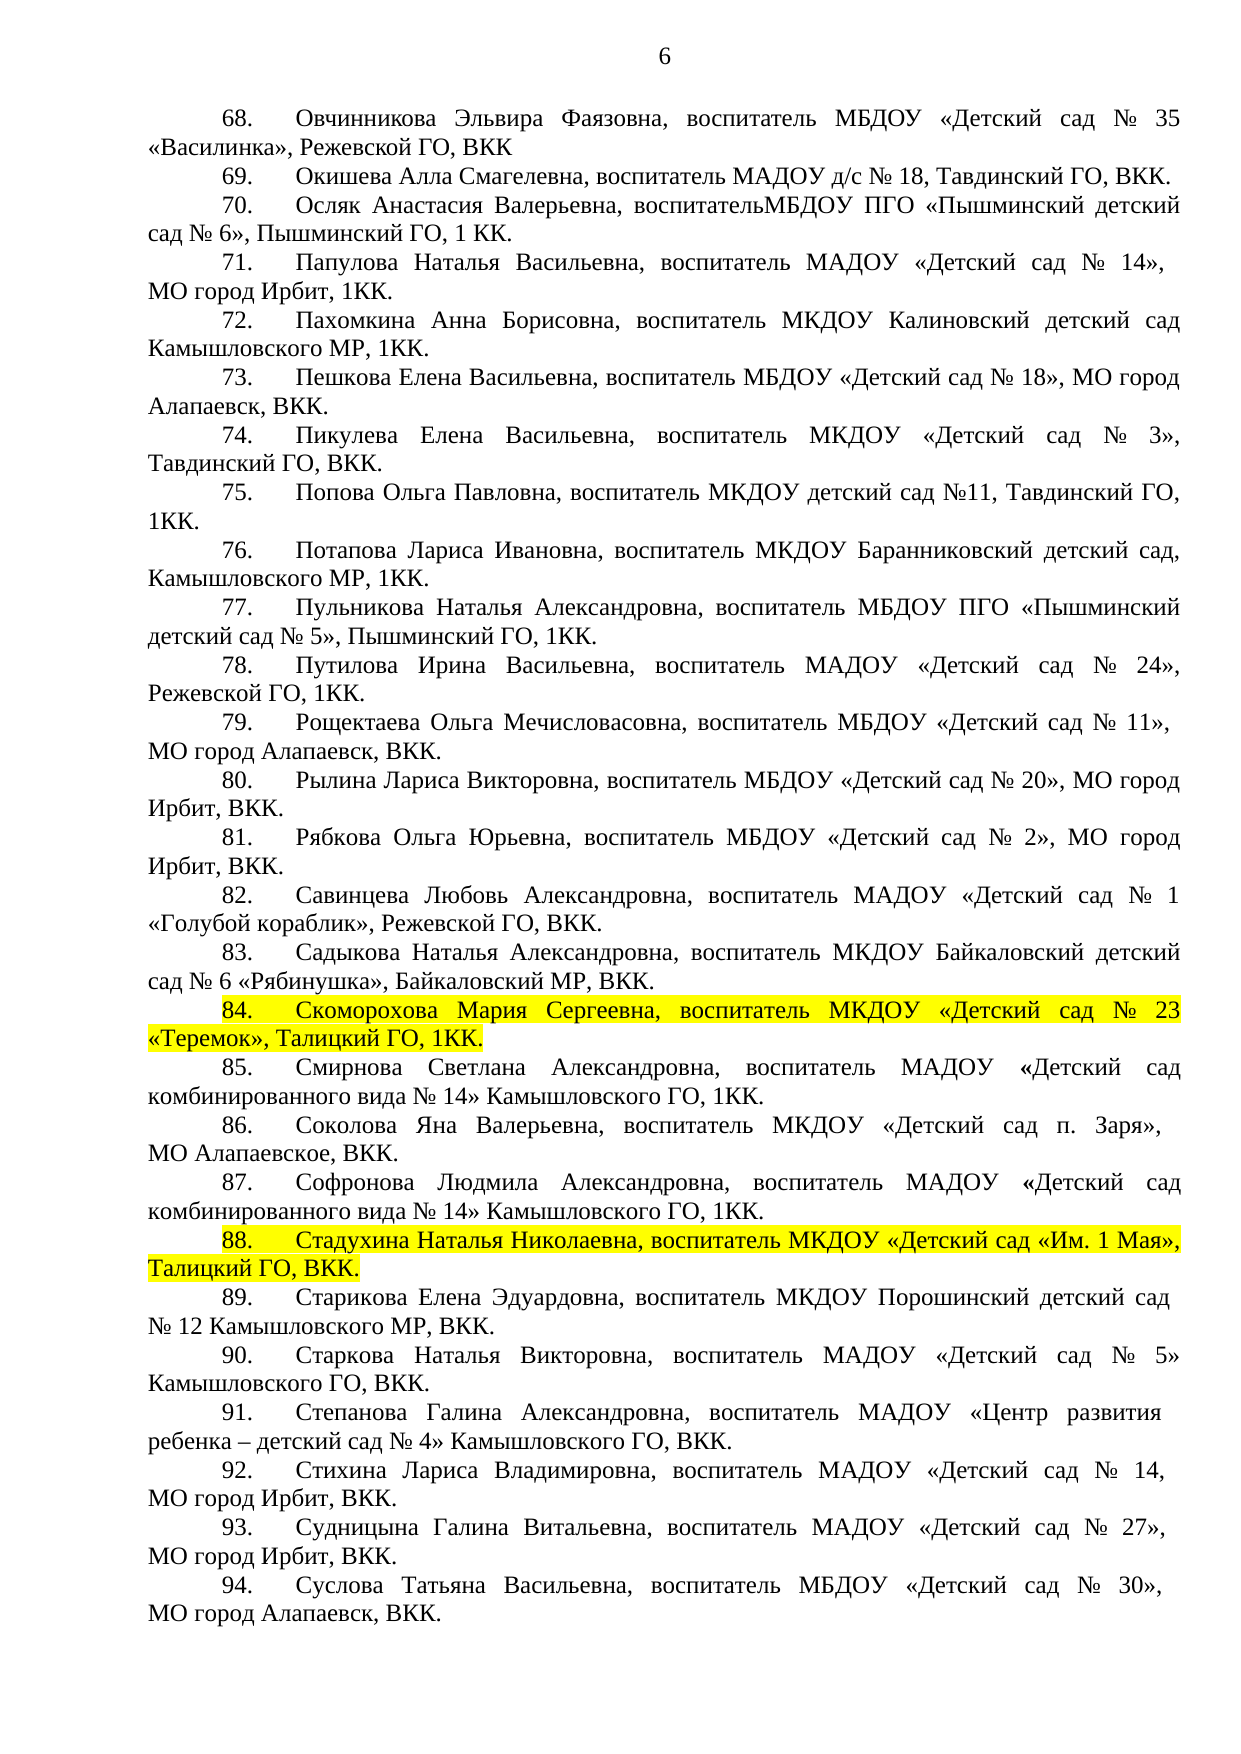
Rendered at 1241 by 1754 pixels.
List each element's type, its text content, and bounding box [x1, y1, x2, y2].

list Пикулева Елена Васильевна, воспитатель МКДОУ «Детский сад № 3», Тавдинский ГО, ВКК. [148, 420, 1181, 477]
list Стадухина Наталья Николаевна, воспитатель МКДОУ «Детский сад «Им. 1 Мая», Талицкий ГО, ВКК. [148, 1225, 1181, 1282]
list Папулова Наталья Васильевна, воспитатель МАДОУ «Детский сад № 14», МО город Ирбит, 1КК. [148, 247, 1181, 305]
list Савинцева Любовь Александровна, воспитатель МАДОУ «Детский сад № 1 «Голубой кораблик», Режевской ГО, ВКК. [148, 880, 1181, 937]
list Соколова Яна Валерьевна, воспитатель МКДОУ «Детский сад п. Заря», МО Алапаевское, ВКК. [148, 1110, 1181, 1167]
list Пешкова Елена Васильевна, воспитатель МБДОУ «Детский сад № 18», МО город Алапаевск, ВКК. [148, 362, 1181, 420]
list Судницына Галина Витальевна, воспитатель МАДОУ «Детский сад № 27», МО город Ирбит, ВКК. [148, 1512, 1181, 1570]
list Степанова Галина Александровна, воспитатель МАДОУ «Центр развития ребенка – детский сад № 4» Камышловского ГО, ВКК. [148, 1397, 1181, 1455]
list Овчинникова Эльвира Фаязовна, воспитатель МБДОУ «Детский сад № 35 «Василинка», Режевской ГО, ВКК [148, 103, 1181, 161]
list Потапова Лариса Ивановна, воспитатель МКДОУ Баранниковский детский сад, Камышловского МР, 1КК. [148, 535, 1181, 592]
list Смирнова Светлана Александровна, воспитатель МАДОУ «Детский сад комбинированного вида № 14» Камышловского ГО, 1КК. [148, 1052, 1181, 1110]
list Садыкова Наталья Александровна, воспитатель МКДОУ Байкаловский детский сад № 6 «Рябинушка», Байкаловский МР, ВКК. [148, 937, 1181, 995]
list Попова Ольга Павловна, воспитатель МКДОУ детский сад №11, Тавдинский ГО, 1КК. [148, 477, 1181, 535]
list Окишева Алла Смагелевна, воспитатель МАДОУ д/с № 18, Тавдинский ГО, ВКК. [148, 161, 1181, 190]
list Софронова Людмила Александровна, воспитатель МАДОУ «Детский сад комбинированного вида № 14» Камышловского ГО, 1КК. [148, 1167, 1181, 1225]
list Суслова Татьяна Васильевна, воспитатель МБДОУ «Детский сад № 30», МО город Алапаевск, ВКК. [148, 1570, 1181, 1627]
list Осляк Анастасия Валерьевна, воспитательМБДОУ ПГО «Пышминский детский сад № 6», Пышминский ГО, 1 КК. [148, 190, 1181, 247]
list Рябкова Ольга Юрьевна, воспитатель МБДОУ «Детский сад № 2», МО город Ирбит, ВКК. [148, 822, 1181, 880]
list Рощектаева Ольга Мечисловасовна, воспитатель МБДОУ «Детский сад № 11», МО город Алапаевск, ВКК. [148, 707, 1181, 765]
list Пахомкина Анна Борисовна, воспитатель МКДОУ Калиновский детский сад Камышловского МР, 1КК. [148, 305, 1181, 362]
list Скоморохова Мария Сергеевна, воспитатель МКДОУ «Детский сад № 23 «Теремок», Талицкий ГО, 1КК. [148, 995, 1181, 1052]
list Рылина Лариса Викторовна, воспитатель МБДОУ «Детский сад № 20», МО город Ирбит, ВКК. [148, 765, 1181, 822]
list Путилова Ирина Васильевна, воспитатель МАДОУ «Детский сад № 24», Режевской ГО, 1КК. [148, 650, 1181, 707]
list Старикова Елена Эдуардовна, воспитатель МКДОУ Порошинский детский сад № 12 Камышловского МР, ВКК. [148, 1282, 1181, 1340]
list Старкова Наталья Викторовна, воспитатель МАДОУ «Детский сад № 5» Камышловского ГО, ВКК. [148, 1340, 1181, 1397]
list Пульникова Наталья Александровна, воспитатель МБДОУ ПГО «Пышминский детский сад № 5», Пышминский ГО, 1КК. [148, 592, 1181, 650]
list Стихина Лариса Владимировна, воспитатель МАДОУ «Детский сад № 14, МО город Ирбит, ВКК. [148, 1455, 1181, 1512]
